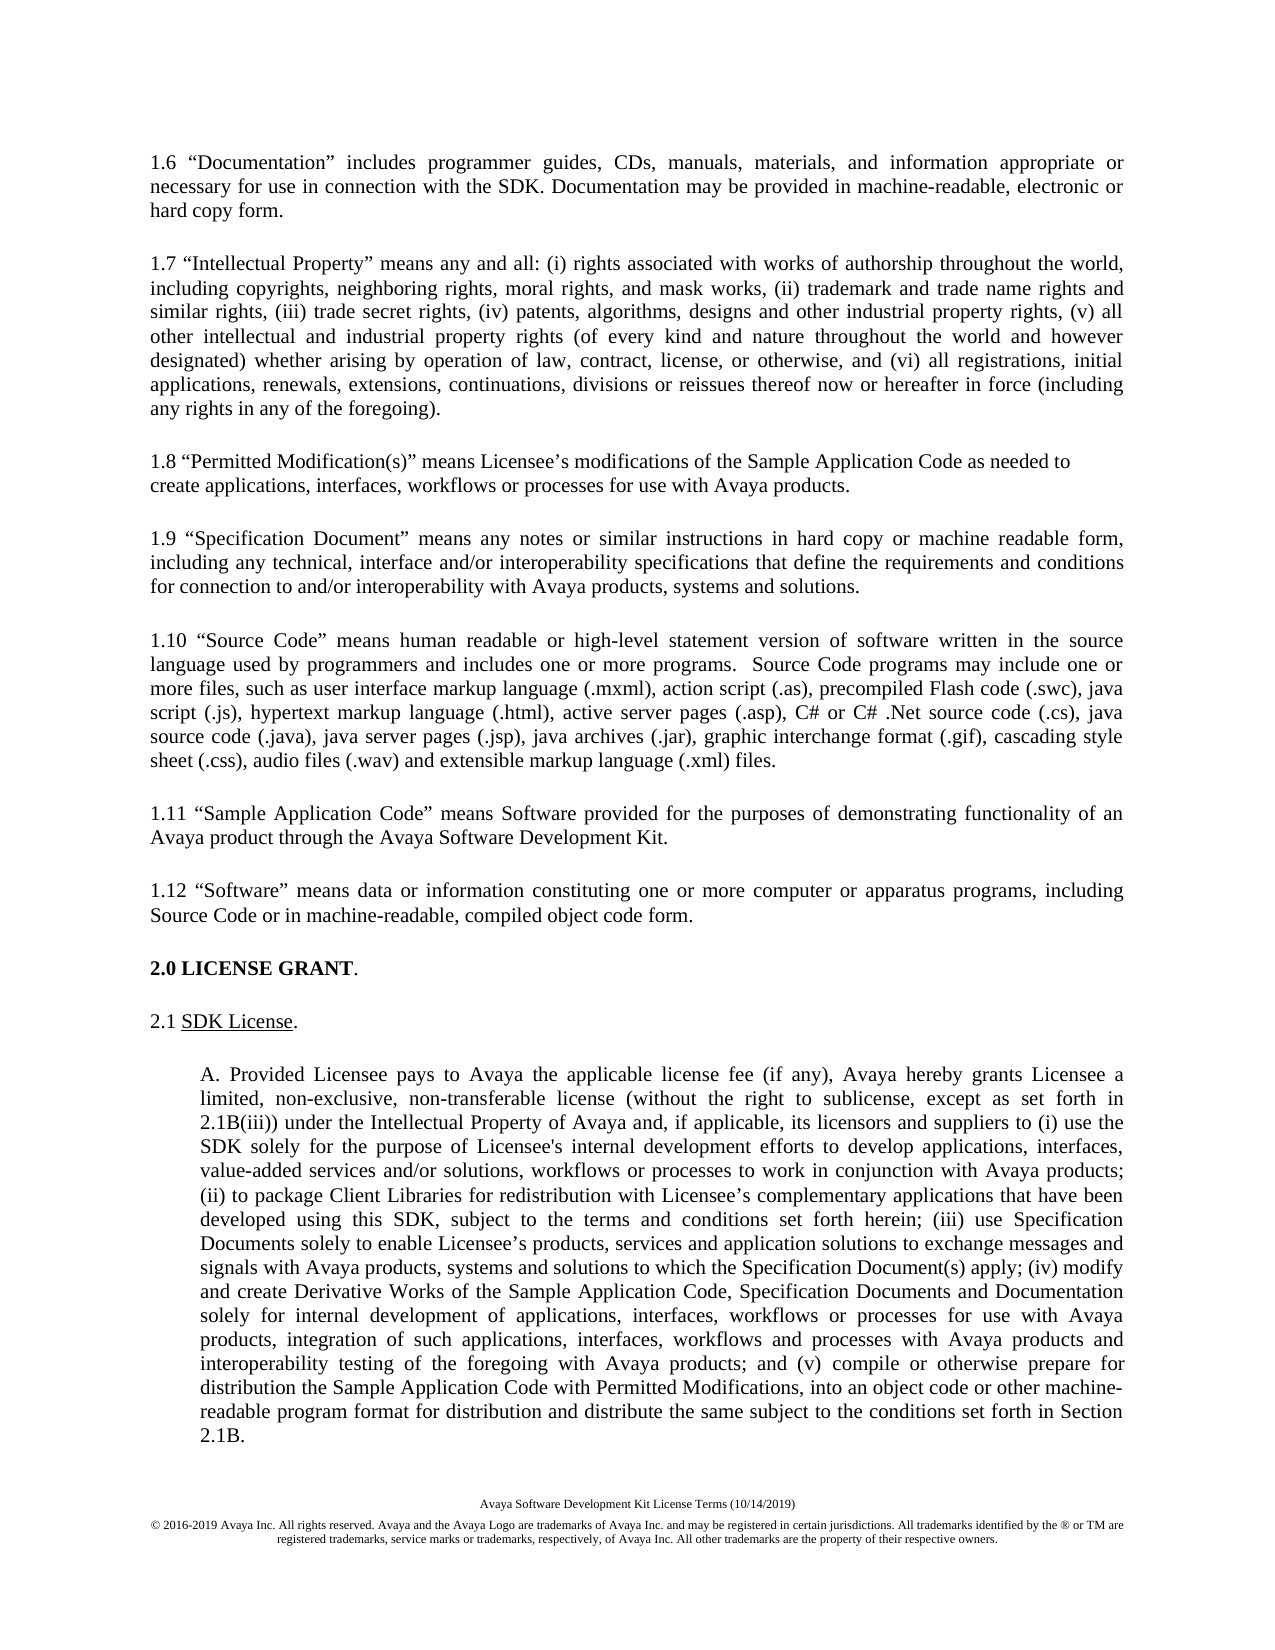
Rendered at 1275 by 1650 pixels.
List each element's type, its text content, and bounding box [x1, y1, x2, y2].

text 2.1 SDK License. [150, 1009, 1125, 1033]
text 1.12 “Software” means data or information constituting one or more computer or apparatus programs, including Source Code or in machine-readable, compiled object code form. [150, 878, 1125, 927]
text 1.9 “Specification Document” means any notes or similar instructions in hard copy or machine readable form, including any technical, interface and/or interoperability specifications that define the requirements and conditions for connection to and/or interoperability with Avaya products, systems and solutions. [150, 526, 1125, 598]
text 1.11 “Sample Application Code” means Software provided for the purposes of demonstrating functionality of an Avaya product through the Avaya Software Development Kit. [150, 801, 1125, 849]
text 1.8 “Permitted Modification(s)” means Licensee’s modifications of the Sample Application Code as needed to create applications, interfaces, workflows or processes for use with Avaya products. [150, 449, 1125, 497]
text A. Provided Licensee pays to Avaya the applicable license fee (if any), Avaya hereby grants Licensee a limited, non-exclusive, non-transferable license (without the right to sublicense, except as set forth in 2.1B(iii)) under the Intellectual Property of Avaya and, if applicable, its licensors and suppliers to (i) use the SDK solely for the purpose of Licensee's internal development efforts to develop applications, interfaces, value-added services and/or solutions, workflows or processes to work in conjunction with Avaya products; (ii) to package Client Libraries for redistribution with Licensee’s complementary applications that have been developed using this SDK, subject to the terms and conditions set forth herein; (iii) use Specification Documents solely to enable Licensee’s products, services and application solutions to exchange messages and signals with Avaya products, systems and solutions to which the Specification Document(s) apply; (iv) modify and create Derivative Works of the Sample Application Code, Specification Documents and Documentation solely for internal development of applications, interfaces, workflows or processes for use with Avaya products, integration of such applications, interfaces, workflows and processes with Avaya products and interoperability testing of the foregoing with Avaya products; and (v) compile or otherwise prepare for distribution the Sample Application Code with Permitted Modifications, into an object code or other machine-readable program format for distribution and distribute the same subject to the conditions set forth in Section 2.1B. [200, 1062, 1125, 1447]
text 1.6 “Documentation” includes programmer guides, CDs, manuals, materials, and information appropriate or necessary for use in connection with the SDK. Documentation may be provided in machine-readable, electronic or hard copy form. [150, 150, 1125, 222]
text 2.0 LICENSE GRANT. [150, 956, 1125, 980]
text 1.10 “Source Code” means human readable or high-level statement version of software written in the source language used by programmers and includes one or more programs. Source Code programs may include one or more files, such as user interface markup language (.mxml), action script (.as), precompiled Flash code (.swc), java script (.js), hypertext markup language (.html), active server pages (.asp), C# or C# .Net source code (.cs), java source code (.java), java server pages (.jsp), java archives (.jar), graphic interchange format (.gif), cascading style sheet (.css), audio files (.wav) and extensible markup language (.xml) files. [150, 628, 1125, 772]
text 1.7 “Intellectual Property” means any and all: (i) rights associated with works of authorship throughout the world, including copyrights, neighboring rights, moral rights, and mask works, (ii) trademark and trade name rights and similar rights, (iii) trade secret rights, (iv) patents, algorithms, designs and other industrial property rights, (v) all other intellectual and industrial property rights (of every kind and nature throughout the world and however designated) whether arising by operation of law, contract, license, or otherwise, and (vi) all registrations, initial applications, renewals, extensions, continuations, divisions or reissues thereof now or hereafter in force (including any rights in any of the foregoing). [150, 251, 1125, 420]
